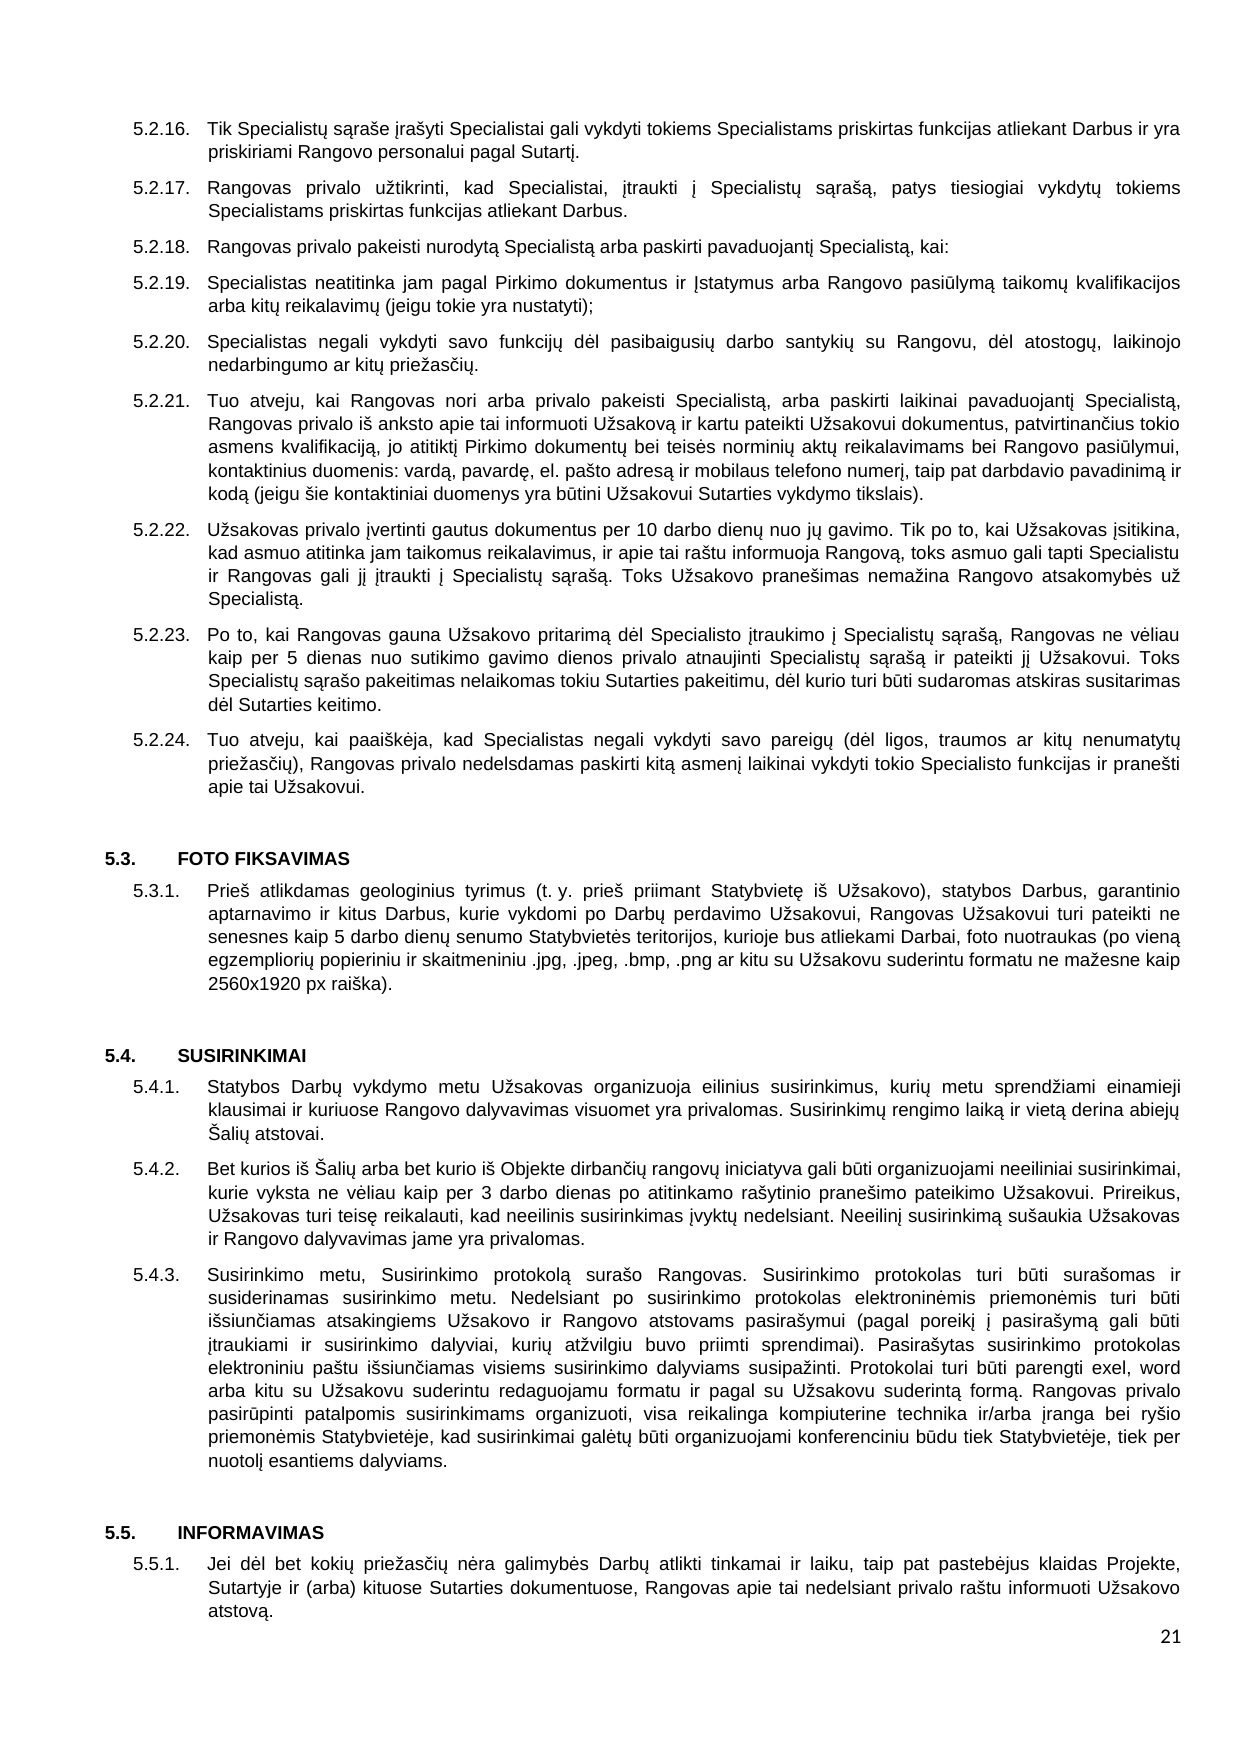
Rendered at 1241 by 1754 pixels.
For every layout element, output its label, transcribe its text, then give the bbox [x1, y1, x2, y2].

list Susirinkimo metu, Susirinkimo protokolą surašo Rangovas. Susirinkimo protokolas turi būti surašomas ir susiderinamas susirinkimo metu. Nedelsiant po susirinkimo protokolas elektroninėmis priemonėmis turi būti išsiunčiamas atsakingiems Užsakovo ir Rangovo atstovams pasirašymui (pagal poreikį į pasirašymą gali būti įtraukiami ir susirinkimo dalyviai, kurių atžvilgiu buvo priimti sprendimai). Pasirašytas susirinkimo protokolas elektroniniu paštu išsiunčiamas visiems susirinkimo dalyviams susipažinti. Protokolai turi būti parengti exel, word arba kitu su Užsakovu suderintu redaguojamu formatu ir pagal su Užsakovu suderintą formą. Rangovas privalo pasirūpinti patalpomis susirinkimams organizuoti, visa reikalinga kompiuterine technika ir/arba įranga bei ryšio priemonėmis Statybvietėje, kad susirinkimai galėtų būti organizuojami konferenciniu būdu tiek Statybvietėje, tiek per nuotolį esantiems dalyviams. [133, 1264, 1181, 1471]
list Tik Specialistų sąraše įrašyti Specialistai gali vykdyti tokiems Specialistams priskirtas funkcijas atliekant Darbus ir yra priskiriami Rangovo personalui pagal Sutartį. [133, 118, 1181, 163]
list Užsakovas privalo įvertinti gautus dokumentus per 10 darbo dienų nuo jų gavimo. Tik po to, kai Užsakovas įsitikina, kad asmuo atitinka jam taikomus reikalavimus, ir apie tai raštu informuoja Rangovą, toks asmuo gali tapti Specialistu ir Rangovas gali jį įtraukti į Specialistų sąrašą. Toks Užsakovo pranešimas nemažina Rangovo atsakomybės už Specialistą. [133, 518, 1181, 609]
list Tuo atveju, kai Rangovas nori arba privalo pakeisti Specialistą, arba paskirti laikinai pavaduojantį Specialistą, Rangovas privalo iš anksto apie tai informuoti Užsakovą ir kartu pateikti Užsakovui dokumentus, patvirtinančius tokio asmens kvalifikaciją, jo atitiktį Pirkimo dokumentų bei teisės norminių aktų reikalavimams bei Rangovo pasiūlymui, kontaktinius duomenis: vardą, pavardę, el. pašto adresą ir mobilaus telefono numerį, taip pat darbdavio pavadinimą ir kodą (jeigu šie kontaktiniai duomenys yra būtini Užsakovui Sutarties vykdymo tikslais). [133, 390, 1181, 504]
list Prieš atlikdamas geologinius tyrimus (t. y. prieš priimant Statybvietę iš Užsakovo), statybos Darbus, garantinio aptarnavimo ir kitus Darbus, kurie vykdomi po Darbų perdavimo Užsakovui, Rangovas Užsakovui turi pateikti ne senesnes kaip 5 darbo dienų senumo Statybvietės teritorijos, kurioje bus atliekami Darbai, foto nuotraukas (po vieną egzempliorių popieriniu ir skaitmeniniu .jpg, .jpeg, .bmp, .png ar kitu su Užsakovu suderintu formatu ne mažesne kaip 2560x1920 px raiška). [133, 879, 1181, 994]
list Statybos Darbų vykdymo metu Užsakovas organizuoja eilinius susirinkimus, kurių metu sprendžiami einamieji klausimai ir kuriuose Rangovo dalyvavimas visuomet yra privalomas. Susirinkimų rengimo laiką ir vietą derina abiejų Šalių atstovai. [133, 1076, 1181, 1144]
list Specialistas neatitinka jam pagal Pirkimo dokumentus ir Įstatymus arba Rangovo pasiūlymą taikomų kvalifikacijos arba kitų reikalavimų (jeigu tokie yra nustatyti); [133, 272, 1181, 317]
list Bet kurios iš Šalių arba bet kurio iš Objekte dirbančių rangovų iniciatyva gali būti organizuojami neeiliniai susirinkimai, kurie vyksta ne vėliau kaip per 3 darbo dienas po atitinkamo rašytinio pranešimo pateikimo Užsakovui. Prireikus, Užsakovas turi teisę reikalauti, kad neeilinis susirinkimas įvyktų nedelsiant. Neeilinį susirinkimą sušaukia Užsakovas ir Rangovo dalyvavimas jame yra privalomas. [133, 1158, 1181, 1249]
list Po to, kai Rangovas gauna Užsakovo pritarimą dėl Specialisto įtraukimo į Specialistų sąrašą, Rangovas ne vėliau kaip per 5 dienas nuo sutikimo gavimo dienos privalo atnaujinti Specialistų sąrašą ir pateikti jį Užsakovui. Toks Specialistų sąrašo pakeitimas nelaikomas tokiu Sutarties pakeitimu, dėl kurio turi būti sudaromas atskiras susitarimas dėl Sutarties keitimo. [133, 624, 1181, 715]
list Rangovas privalo pakeisti nurodytą Specialistą arba paskirti pavaduojantį Specialistą, kai: [133, 236, 1181, 258]
list Rangovas privalo užtikrinti, kad Specialistai, įtraukti į Specialistų sąrašą, patys tiesiogiai vykdytų tokiems Specialistams priskirtas funkcijas atliekant Darbus. [133, 177, 1181, 222]
list Jei dėl bet kokių priežasčių nėra galimybės Darbų atlikti tinkamai ir laiku, taip pat pastebėjus klaidas Projekte, Sutartyje ir (arba) kituose Sutarties dokumentuose, Rangovas apie tai nedelsiant privalo raštu informuoti Užsakovo atstovą. [133, 1553, 1181, 1621]
list Specialistas negali vykdyti savo funkcijų dėl pasibaigusių darbo santykių su Rangovu, dėl atostogų, laikinojo nedarbingumo ar kitų priežasčių. [133, 331, 1181, 376]
subtitle Susirinkimai [104, 1044, 1181, 1066]
list Tuo atveju, kai paaiškėja, kad Specialistas negali vykdyti savo pareigų (dėl ligos, traumos ar kitų nenumatytų priežasčių), Rangovas privalo nedelsdamas paskirti kitą asmenį laikinai vykdyti tokio Specialisto funkcijas ir pranešti apie tai Užsakovui. [133, 729, 1181, 797]
subtitle Foto fiksavimas [104, 848, 1181, 869]
subtitle Informavimas [104, 1522, 1181, 1543]
